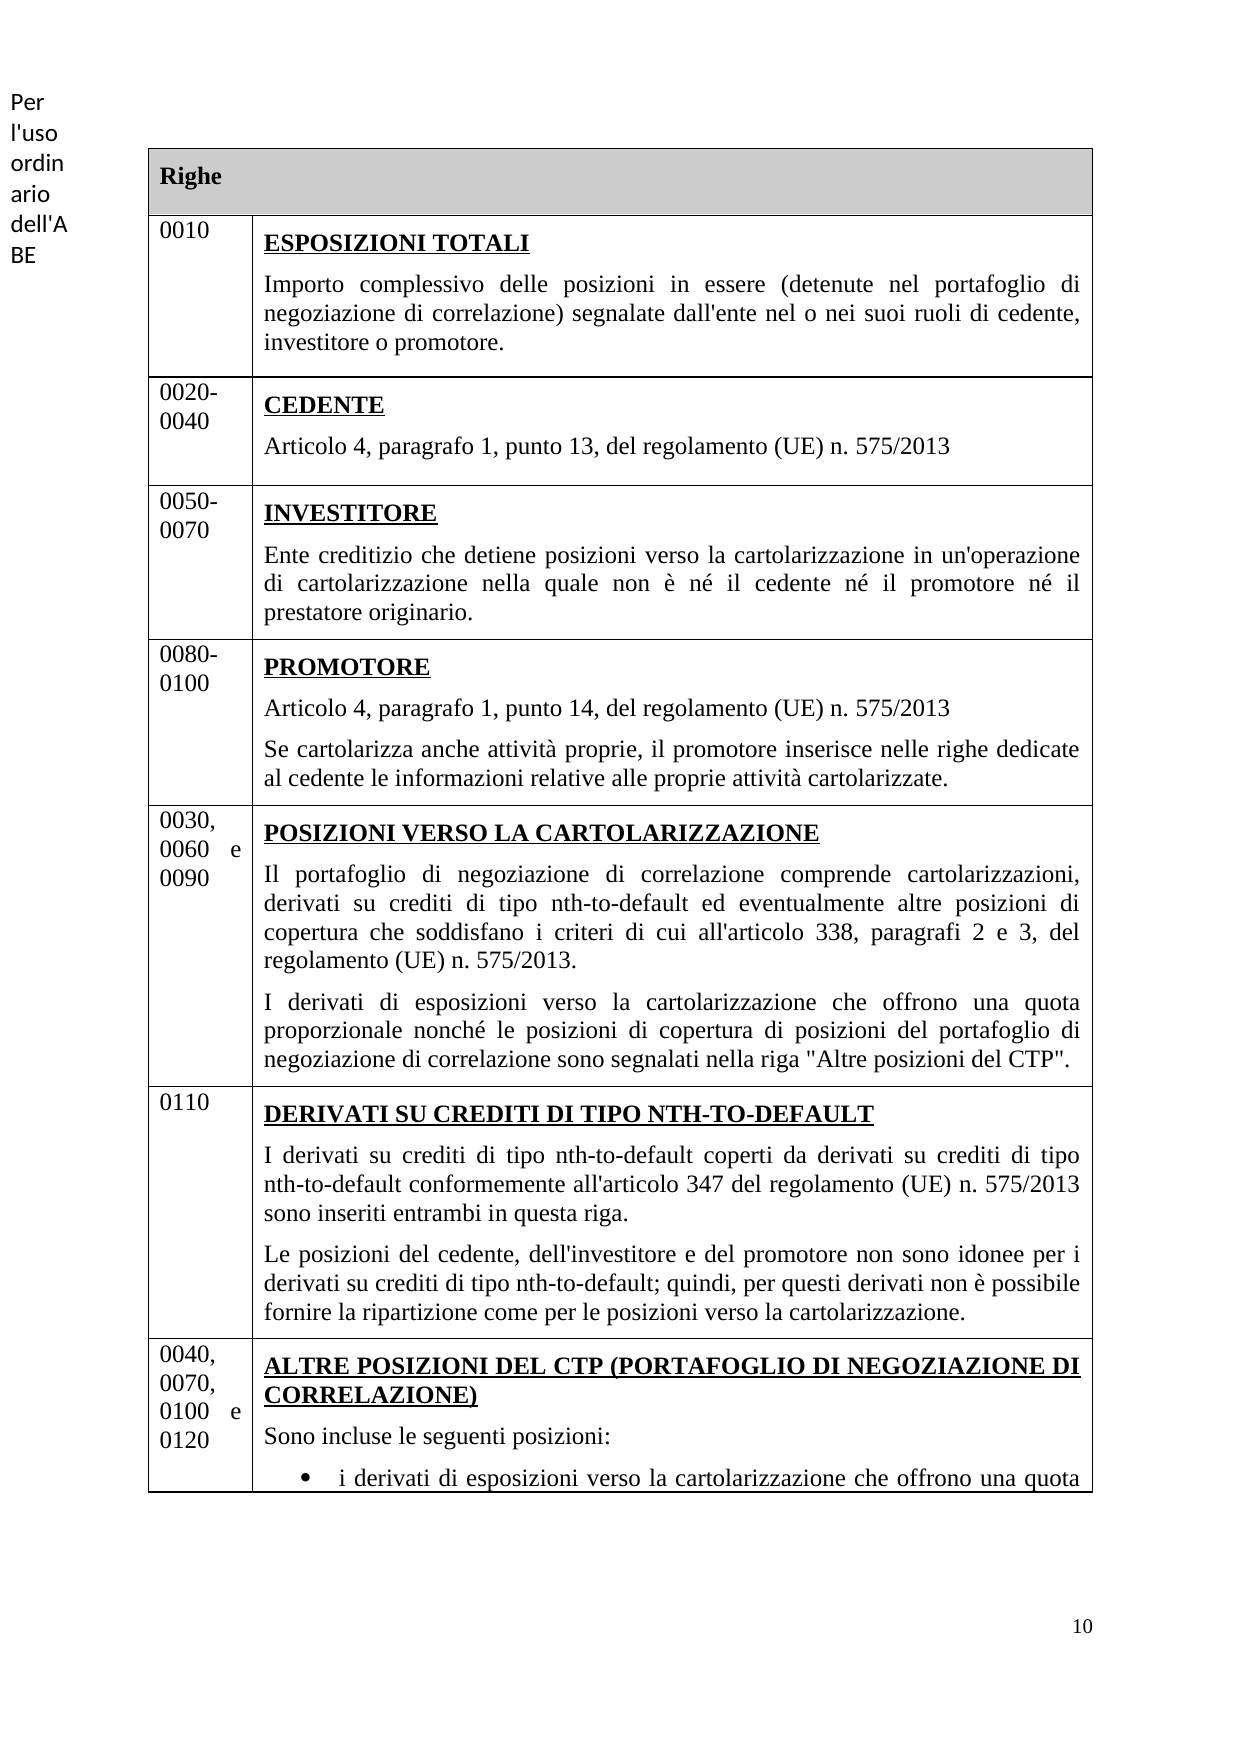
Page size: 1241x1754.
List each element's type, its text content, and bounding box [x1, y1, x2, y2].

table_cell DERIVATI SU CREDITI DI TIPO NTH-TO-DEFAULT I derivati su crediti di tipo nth-to-default coperti da derivati su crediti di tipo nth-to-default conformemente all'articolo 347 del regolamento (UE) n. 575/2013 sono inseriti entrambi in questa riga. Le posizioni del cedente, dell'investitore e del promotore non sono idonee per i derivati su crediti di tipo nth-to-default; quindi, per questi derivati non è possibile fornire la ripartizione come per le posizioni verso la cartolarizzazione. [253, 1087, 1092, 1338]
table_cell CEDENTE Articolo 4, paragrafo 1, punto 13, del regolamento (UE) n. 575/2013 [253, 378, 1092, 485]
table_header Righe [149, 149, 1092, 214]
table_cell 0030, 0060 e 0090 [149, 806, 252, 1086]
table_cell 0110 [149, 1087, 252, 1338]
table_cell ESPOSIZIONI TOTALI Importo complessivo delle posizioni in essere (detenute nel portafoglio di negoziazione di correlazione) segnalate dall'ente nel o nei suoi ruoli di cedente, investitore o promotore. [253, 216, 1092, 376]
table_cell PROMOTORE Articolo 4, paragrafo 1, punto 14, del regolamento (UE) n. 575/2013 Se cartolarizza anche attività proprie, il promotore inserisce nelle righe dedicate al cedente le informazioni relative alle proprie attività cartolarizzate. [253, 640, 1092, 804]
table_cell 0080-0100 [149, 640, 252, 804]
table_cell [253, 1339, 1092, 1491]
table_cell POSIZIONI VERSO LA CARTOLARIZZAZIONE Il portafoglio di negoziazione di correlazione comprende cartolarizzazioni, derivati su crediti di tipo nth-to-default ed eventualmente altre posizioni di copertura che soddisfano i criteri di cui all'articolo 338, paragrafi 2 e 3, del regolamento (UE) n. 575/2013. I derivati di esposizioni verso la cartolarizzazione che offrono una quota proporzionale nonché le posizioni di copertura di posizioni del portafoglio di negoziazione di correlazione sono segnalati nella riga "Altre posizioni del CTP". [253, 806, 1092, 1086]
table_cell 0010 [149, 216, 252, 376]
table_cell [149, 1339, 252, 1491]
table_cell 0020-0040 [149, 378, 252, 485]
table_cell INVESTITORE Ente creditizio che detiene posizioni verso la cartolarizzazione in un'operazione di cartolarizzazione nella quale non è né il cedente né il promotore né il prestatore originario. [253, 486, 1092, 638]
table_cell 0050-0070 [149, 486, 252, 638]
